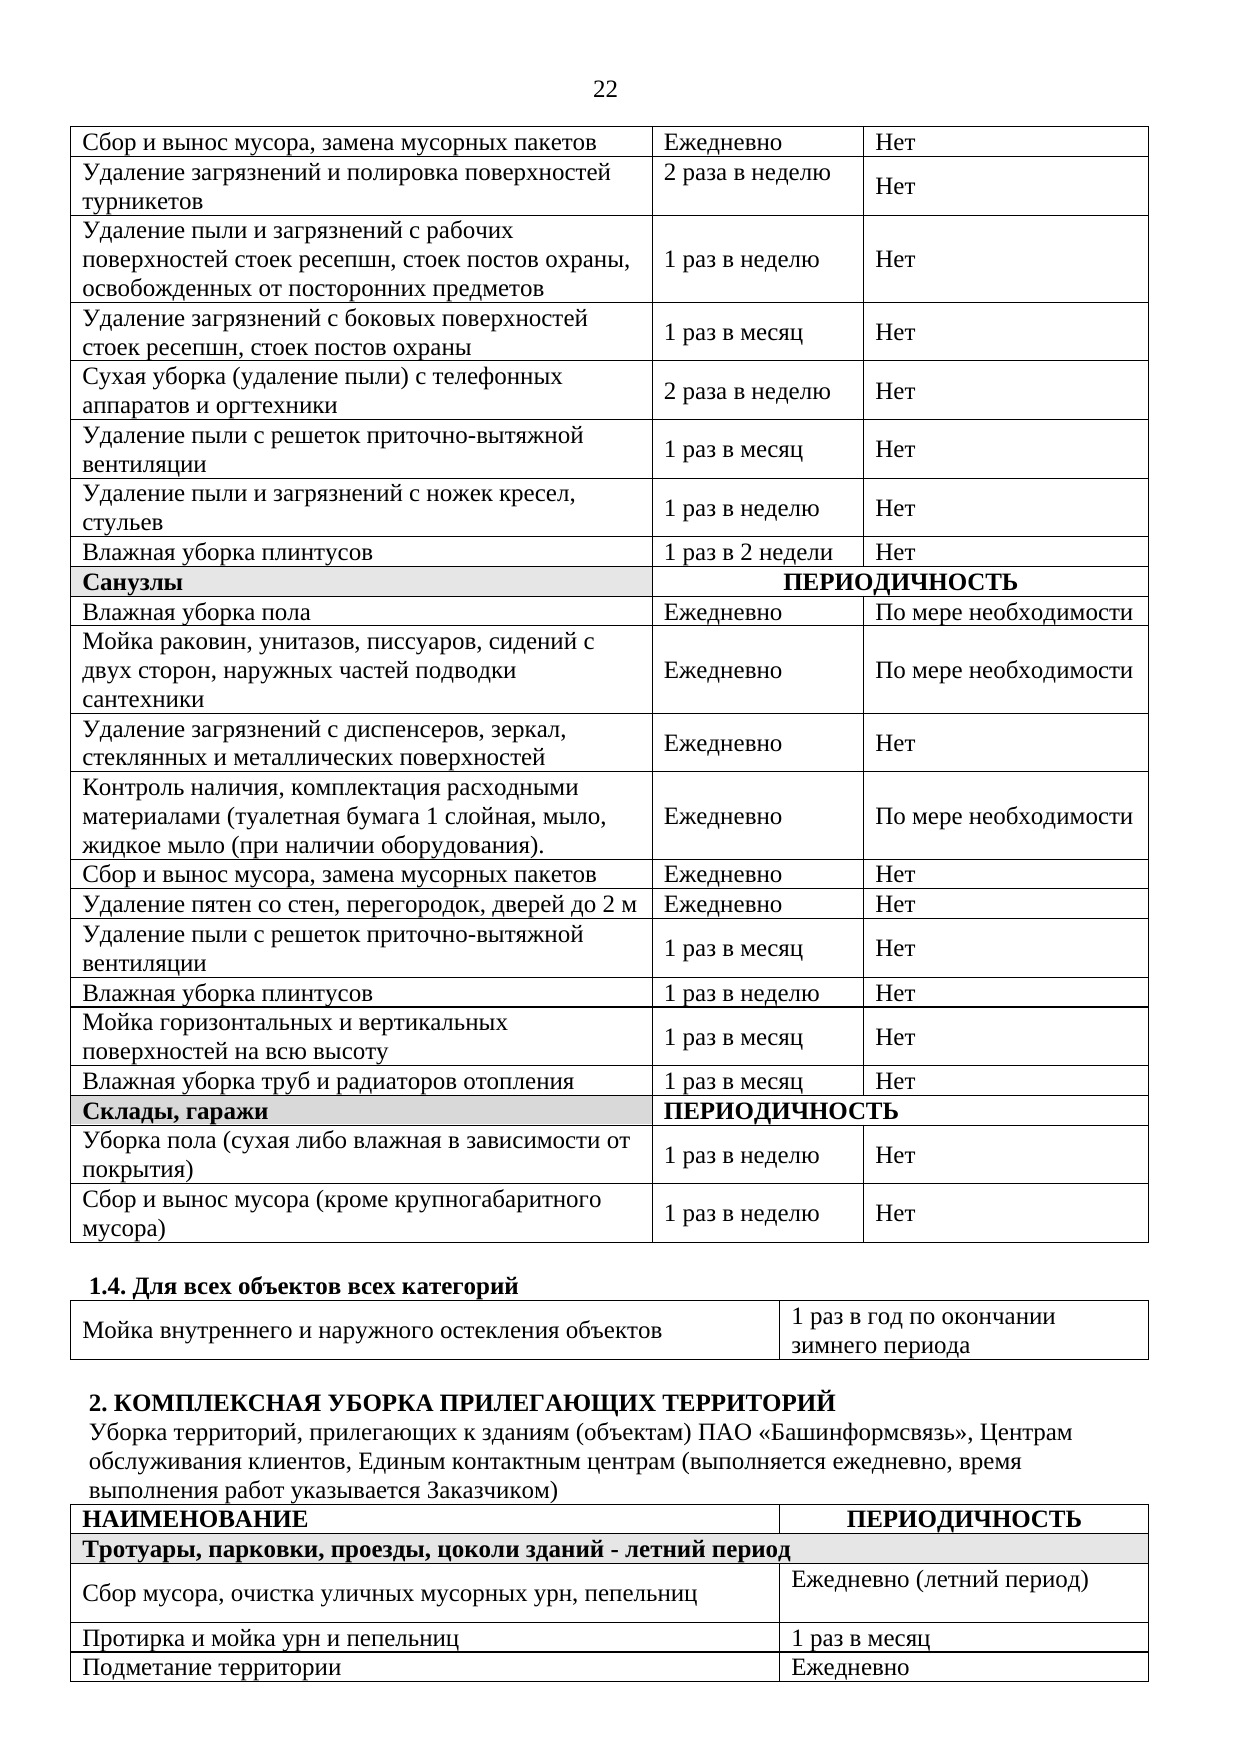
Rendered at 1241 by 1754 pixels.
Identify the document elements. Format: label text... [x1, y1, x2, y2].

table_cell Сбор и вынос мусора, замена мусорных пакетов [71, 127, 652, 156]
table_cell 1 раз в месяц [653, 303, 863, 360]
table_cell 1 раз в месяц [653, 1066, 863, 1095]
table_cell По мере необходимости [864, 626, 1148, 713]
table_cell Санузлы [71, 567, 652, 596]
table_cell Ежедневно [653, 714, 863, 771]
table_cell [71, 1653, 779, 1681]
table_cell Уборка пола (сухая либо влажная в зависимости от покрытия) [71, 1126, 652, 1183]
table_cell Нет [864, 714, 1148, 771]
table_cell Влажная уборка труб и радиаторов отопления [71, 1066, 652, 1095]
table_cell 1 раз в неделю [653, 216, 863, 302]
table_cell Тротуары, парковки, проезды, цоколи зданий - летний период [71, 1534, 1148, 1563]
table_cell Удаление пыли с решеток приточно-вытяжной вентиляции [71, 420, 652, 477]
table_cell 1 раз в неделю [653, 978, 863, 1006]
table_cell Нет [864, 1008, 1148, 1065]
table_cell Удаление загрязнений и полировка поверхностей турникетов [71, 157, 652, 214]
table_cell Нет [864, 978, 1148, 1006]
table_cell Влажная уборка плинтусов [71, 537, 652, 566]
table_cell Сбор мусора, очистка уличных мусорных урн, пепельниц [71, 1564, 779, 1622]
table_cell Нет [864, 303, 1148, 360]
table_cell Нет [864, 361, 1148, 419]
table_cell Нет [864, 537, 1148, 566]
table_cell Протирка и мойка урн и пепельниц [71, 1623, 779, 1651]
text Уборка территорий, прилегающих к зданиям (объектам) ПАО «Башинформсвязь», Центрам обслуживания клиентов, Единым контактным центрам (выполняется ежедневно, время выполнения работ указывается Заказчиком) [89, 1417, 1122, 1503]
table_cell Мойка горизонтальных и вертикальных поверхностей на всю высоту [71, 1008, 652, 1065]
table_cell 1 раз в неделю [653, 1126, 863, 1183]
table_cell Нет [864, 889, 1148, 918]
table_cell Склады, гаражи [71, 1096, 652, 1124]
table_cell 1 раз в неделю [653, 1184, 863, 1242]
text 2. КОМПЛЕКСНАЯ УБОРКА ПРИЛЕГАЮЩИХ ТЕРРИТОРИЙ [89, 1388, 1122, 1417]
table_cell Сбор и вынос мусора, замена мусорных пакетов [71, 860, 652, 888]
table_cell 2 раза в неделю [653, 157, 863, 214]
table_cell Нет [864, 1126, 1148, 1183]
table_cell 1 раз в месяц [653, 420, 863, 477]
table_cell Нет [864, 1066, 1148, 1095]
table_cell Ежедневно [653, 127, 863, 156]
table_cell Ежедневно [653, 889, 863, 918]
table_cell Удаление пыли и загрязнений с ножек кресел, стульев [71, 479, 652, 536]
table_cell 1 раз в 2 недели [653, 537, 863, 566]
table_cell 1 раз в месяц [653, 919, 863, 977]
table_cell Нет [864, 216, 1148, 302]
table_header ПЕРИОДИЧНОСТЬ [780, 1505, 1148, 1533]
table_cell 1 раз в неделю [653, 479, 863, 536]
table_cell ПЕРИОДИЧНОСТЬ [653, 567, 1148, 596]
table_cell Удаление пыли и загрязнений с рабочих поверхностей стоек ресепшн, стоек постов охраны, освобожденных от посторонних предметов [71, 216, 652, 302]
table_cell Мойка раковин, унитазов, писсуаров, сидений с двух сторон, наружных частей подводки сантехники [71, 626, 652, 713]
table_cell 2 раза в неделю [653, 361, 863, 419]
table_cell Удаление пыли с решеток приточно-вытяжной вентиляции [71, 919, 652, 977]
table_cell Удаление загрязнений с диспенсеров, зеркал, стеклянных и металлических поверхностей [71, 714, 652, 771]
table_cell Ежедневно [653, 597, 863, 625]
table_cell Ежедневно (летний период) [780, 1564, 1148, 1622]
table_cell Нет [864, 919, 1148, 977]
table_cell Сбор и вынос мусора (кроме крупногабаритного мусора) [71, 1184, 652, 1242]
table_header 1 раз в год по окончании зимнего периода [780, 1301, 1148, 1359]
table_header НАИМЕНОВАНИЕ [71, 1505, 779, 1533]
table_cell ПЕРИОДИЧНОСТЬ [653, 1096, 1148, 1124]
table_cell По мере необходимости [864, 772, 1148, 858]
table_cell Ежедневно [653, 772, 863, 858]
table_cell По мере необходимости [864, 597, 1148, 625]
table_cell Нет [864, 1184, 1148, 1242]
table_cell Контроль наличия, комплектация расходными материалами (туалетная бумага 1 слойная, мыло, жидкое мыло (при наличии оборудования). [71, 772, 652, 858]
table_cell Удаление загрязнений с боковых поверхностей стоек ресепшн, стоек постов охраны [71, 303, 652, 360]
table_cell 1 раз в месяц [653, 1008, 863, 1065]
table_header Мойка внутреннего и наружного остекления объектов [71, 1301, 779, 1359]
table_cell Нет [864, 157, 1148, 214]
table_cell Нет [864, 479, 1148, 536]
table_cell Сухая уборка (удаление пыли) с телефонных аппаратов и оргтехники [71, 361, 652, 419]
table_cell 1 раз в месяц [780, 1623, 1148, 1651]
table_cell Влажная уборка плинтусов [71, 978, 652, 1006]
table_cell Нет [864, 860, 1148, 888]
table_cell Ежедневно [653, 860, 863, 888]
text 1.4. Для всех объектов всех категорий [89, 1271, 1122, 1300]
table_cell Ежедневно [780, 1653, 1148, 1681]
table_cell Нет [864, 127, 1148, 156]
table_cell Влажная уборка пола [71, 597, 652, 625]
table_cell Удаление пятен со стен, перегородок, дверей до 2 м [71, 889, 652, 918]
table_cell Нет [864, 420, 1148, 477]
table_cell Ежедневно [653, 626, 863, 713]
